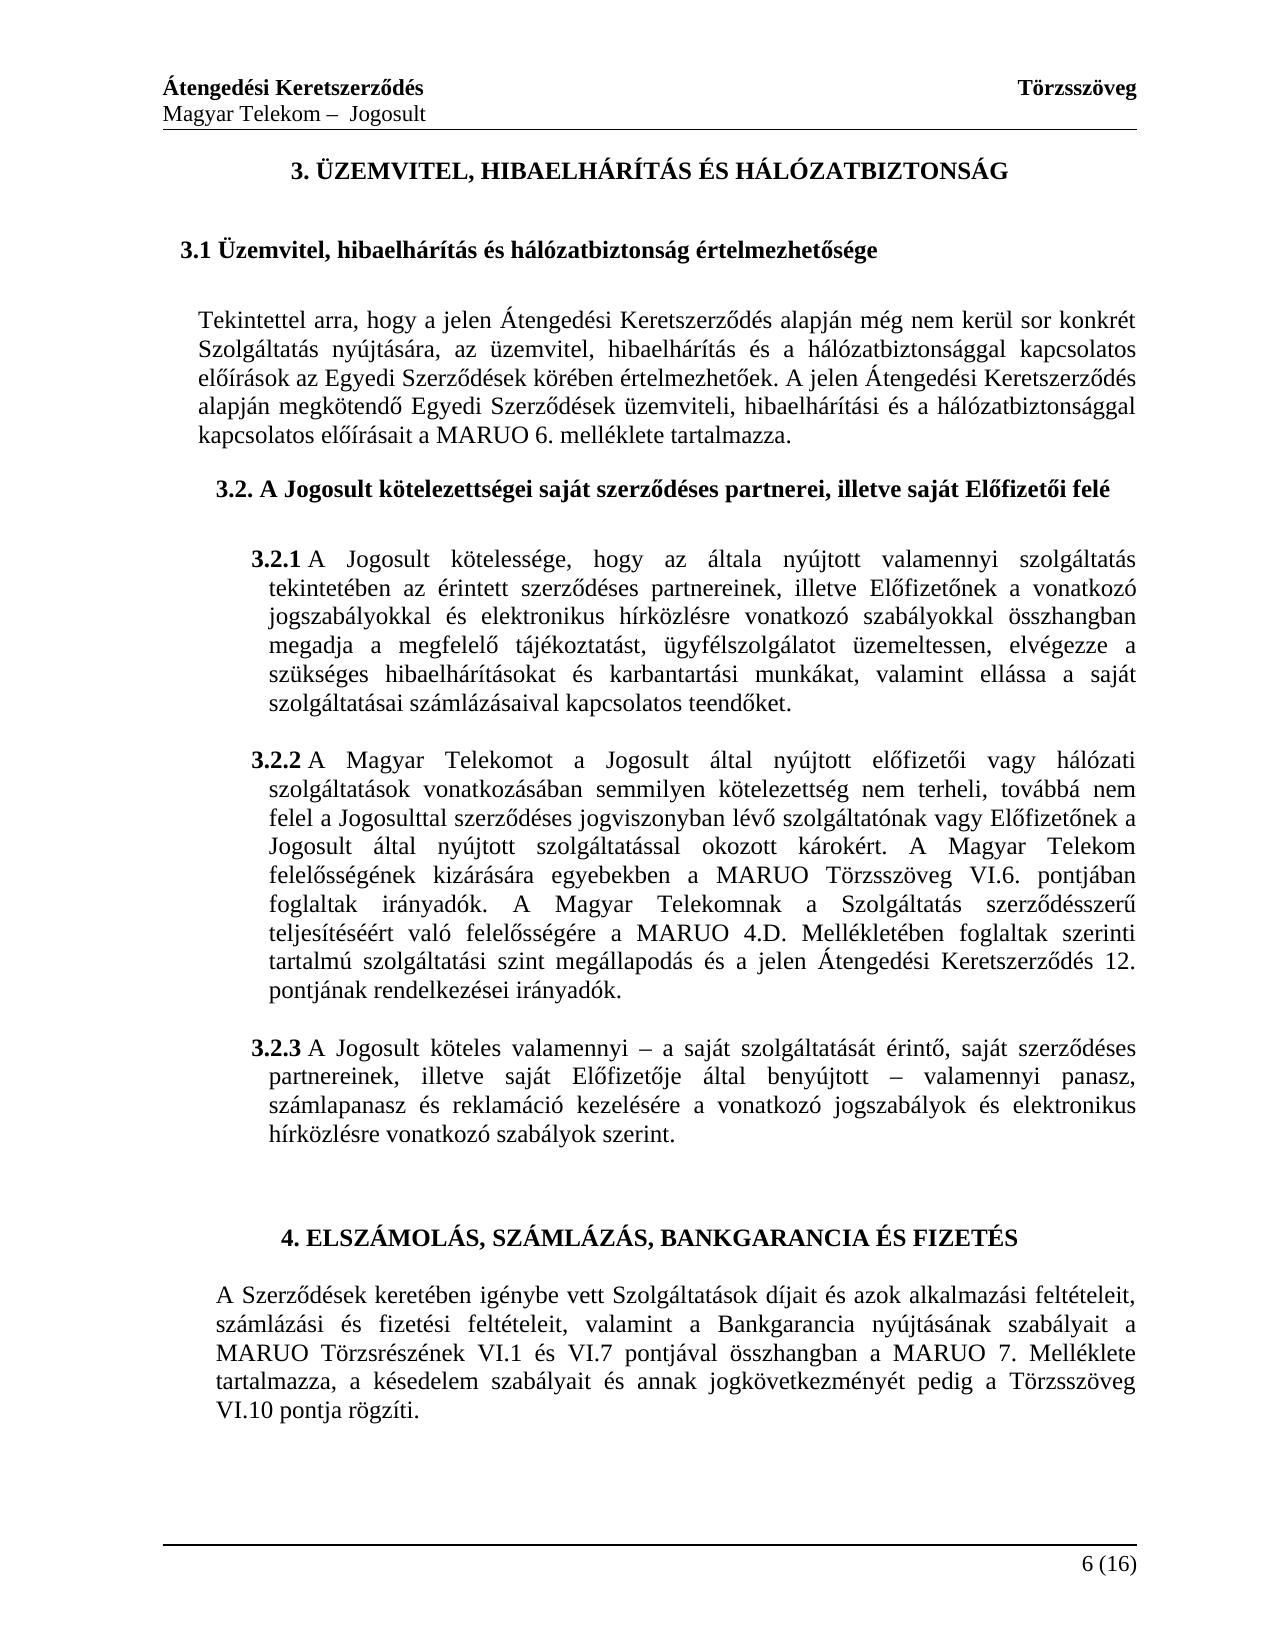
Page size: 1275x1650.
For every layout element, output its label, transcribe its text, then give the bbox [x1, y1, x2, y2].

subtitle 3. ÜZEMVITEL, HIBAELHÁRÍTÁS ÉS HÁLÓZATBIZTONSÁG [162, 156, 1137, 185]
text 3.2.2 A Magyar Telekomot a Jogosult által nyújtott előfizetői vagy hálózati szolgáltatások vonatkozásában semmilyen kötelezettség nem terheli, továbbá nem felel a Jogosulttal szerződéses jogviszonyban lévő szolgáltatónak vagy Előfizetőnek a Jogosult által nyújtott szolgáltatással okozott károkért. A Magyar Telekom felelősségének kizárására egyebekben a MARUO Törzsszöveg VI.6. pontjában foglaltak irányadók. A Magyar Telekomnak a Szolgáltatás szerződésszerű teljesítéséért való felelősségére a MARUO 4.D. Mellékletében foglaltak szerinti tartalmú szolgáltatási szint megállapodás és a jelen Átengedési Keretszerződés 12. pontjának rendelkezései irányadók. [251, 745, 1137, 1004]
text 3.2.1 A Jogosult kötelessége, hogy az általa nyújtott valamennyi szolgáltatás tekintetében az érintett szerződéses partnereinek, illetve Előfizetőnek a vonatkozó jogszabályokkal és elektronikus hírközlésre vonatkozó szabályokkal összhangban megadja a megfelelő tájékoztatást, ügyfélszolgálatot üzemeltessen, elvégezze a szükséges hibaelhárításokat és karbantartási munkákat, valamint ellássa a saját szolgáltatásai számlázásaival kapcsolatos teendőket. [251, 544, 1137, 716]
text 3.2.3 A Jogosult köteles valamennyi – a saját szolgáltatását érintő, saját szerződéses partnereinek, illetve saját Előfizetője által benyújtott – valamennyi panasz, számlapanasz és reklamáció kezelésére a vonatkozó jogszabályok és elektronikus hírközlésre vonatkozó szabályok szerint. [251, 1033, 1137, 1148]
text Tekintettel arra, hogy a jelen Átengedési Keretszerződés alapján még nem kerül sor konkrét Szolgáltatás nyújtására, az üzemvitel, hibaelhárítás és a hálózatbiztonsággal kapcsolatos előírások az Egyedi Szerződések körében értelmezhetőek. A jelen Átengedési Keretszerződés alapján megkötendő Egyedi Szerződések üzemviteli, hibaelhárítási és a hálózatbiztonsággal kapcsolatos előírásait a MARUO 6. melléklete tartalmazza. [180, 276, 1137, 449]
subtitle 3.1 Üzemvitel, hibaelhárítás és hálózatbiztonság értelmezhetősége [180, 235, 1137, 264]
subtitle 3.2. A Jogosult kötelezettségei saját szerződéses partnerei, illetve saját Előfizetői felé [216, 474, 1137, 503]
text A Szerződések keretében igénybe vett Szolgáltatások díjait és azok alkalmazási feltételeit, számlázási és fizetési feltételeit, valamint a Bankgarancia nyújtásának szabályait a MARUO Törzsrészének VI.1 és VI.7 pontjával összhangban a MARUO 7. Melléklete tartalmazza, a késedelem szabályait és annak jogkövetkezményét pedig a Törzsszöveg VI.10 pontja rögzíti. [216, 1280, 1137, 1424]
subtitle 4. ELSZÁMOLÁS, SZÁMLÁZÁS, BANKGARANCIA ÉS FIZETÉS [162, 1223, 1137, 1251]
